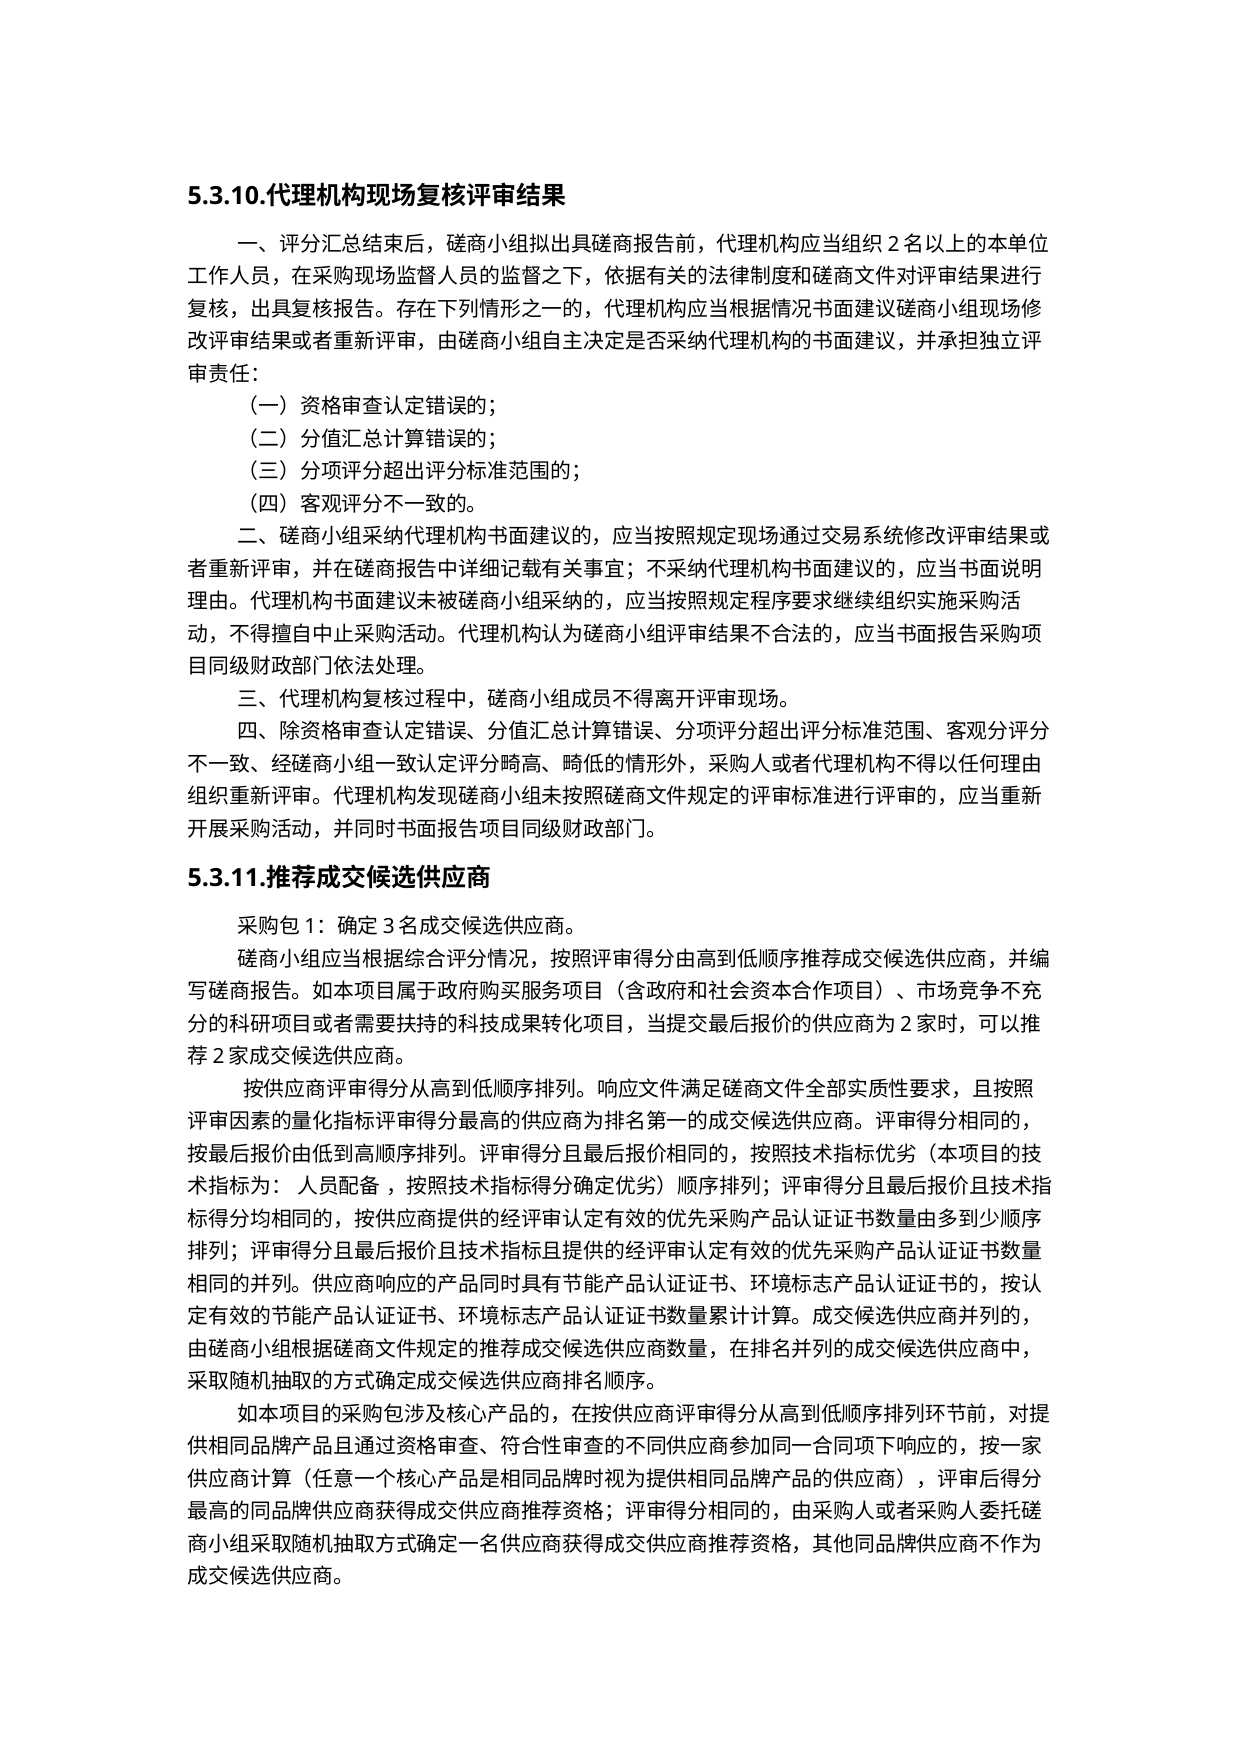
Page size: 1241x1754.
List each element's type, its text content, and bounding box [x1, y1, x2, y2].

text 采购包1：确定3名成交候选供应商。 [187, 909, 1053, 942]
text 三、代理机构复核过程中，磋商小组成员不得离开评审现场。 [187, 682, 1053, 714]
text 按供应商评审得分从高到低顺序排列。响应文件满足磋商文件全部实质性要求，且按照评审因素的量化指标评审得分最高的供应商为排名第一的成交候选供应商。评审得分相同的，按最后报价由低到高顺序排列。评审得分且最后报价相同的，按照技术指标优劣（本项目的技术指标为： 人员配备 ，按照技术指标得分确定优劣）顺序排列；评审得分且最后报价且技术指标得分均相同的，按供应商提供的经评审认定有效的优先采购产品认证证书数量由多到少顺序排列；评审得分且最后报价且技术指标且提供的经评审认定有效的优先采购产品认证证书数量相同的并列。供应商响应的产品同时具有节能产品认证证书、环境标志产品认证证书的，按认定有效的节能产品认证证书、环境标志产品认证证书数量累计计算。成交候选供应商并列的，由磋商小组根据磋商文件规定的推荐成交候选供应商数量，在排名并列的成交候选供应商中，采取随机抽取的方式确定成交候选供应商排名顺序。 [187, 1072, 1053, 1397]
text 5.3.11.推荐成交候选供应商 [187, 844, 1053, 909]
text （二）分值汇总计算错误的； [187, 422, 1053, 454]
text 四、除资格审查认定错误、分值汇总计算错误、分项评分超出评分标准范围、客观分评分不一致、经磋商小组一致认定评分畸高、畸低的情形外，采购人或者代理机构不得以任何理由组织重新评审。代理机构发现磋商小组未按照磋商文件规定的评审标准进行评审的，应当重新开展采购活动，并同时书面报告项目同级财政部门。 [187, 714, 1053, 844]
text （三）分项评分超出评分标准范围的； [187, 454, 1053, 487]
text （四）客观评分不一致的。 [187, 487, 1053, 519]
text 磋商小组应当根据综合评分情况，按照评审得分由高到低顺序推荐成交候选供应商，并编写磋商报告。如本项目属于政府购买服务项目（含政府和社会资本合作项目）、市场竞争不充分的科研项目或者需要扶持的科技成果转化项目，当提交最后报价的供应商为2家时，可以推荐2家成交候选供应商。 [187, 942, 1053, 1072]
text （一）资格审查认定错误的； [187, 389, 1053, 422]
text 5.3.10.代理机构现场复核评审结果 [187, 162, 1053, 227]
text 如本项目的采购包涉及核心产品的，在按供应商评审得分从高到低顺序排列环节前，对提供相同品牌产品且通过资格审查、符合性审查的不同供应商参加同一合同项下响应的，按一家供应商计算（任意一个核心产品是相同品牌时视为提供相同品牌产品的供应商），评审后得分最高的同品牌供应商获得成交供应商推荐资格；评审得分相同的，由采购人或者采购人委托磋商小组采取随机抽取方式确定一名供应商获得成交供应商推荐资格，其他同品牌供应商不作为成交候选供应商。 [187, 1397, 1053, 1592]
text 一、评分汇总结束后，磋商小组拟出具磋商报告前，代理机构应当组织2名以上的本单位工作人员，在采购现场监督人员的监督之下，依据有关的法律制度和磋商文件对评审结果进行复核，出具复核报告。存在下列情形之一的，代理机构应当根据情况书面建议磋商小组现场修改评审结果或者重新评审，由磋商小组自主决定是否采纳代理机构的书面建议，并承担独立评审责任： [187, 227, 1053, 389]
text 二、磋商小组采纳代理机构书面建议的，应当按照规定现场通过交易系统修改评审结果或者重新评审，并在磋商报告中详细记载有关事宜；不采纳代理机构书面建议的，应当书面说明理由。代理机构书面建议未被磋商小组采纳的，应当按照规定程序要求继续组织实施采购活动，不得擅自中止采购活动。代理机构认为磋商小组评审结果不合法的，应当书面报告采购项目同级财政部门依法处理。 [187, 519, 1053, 682]
